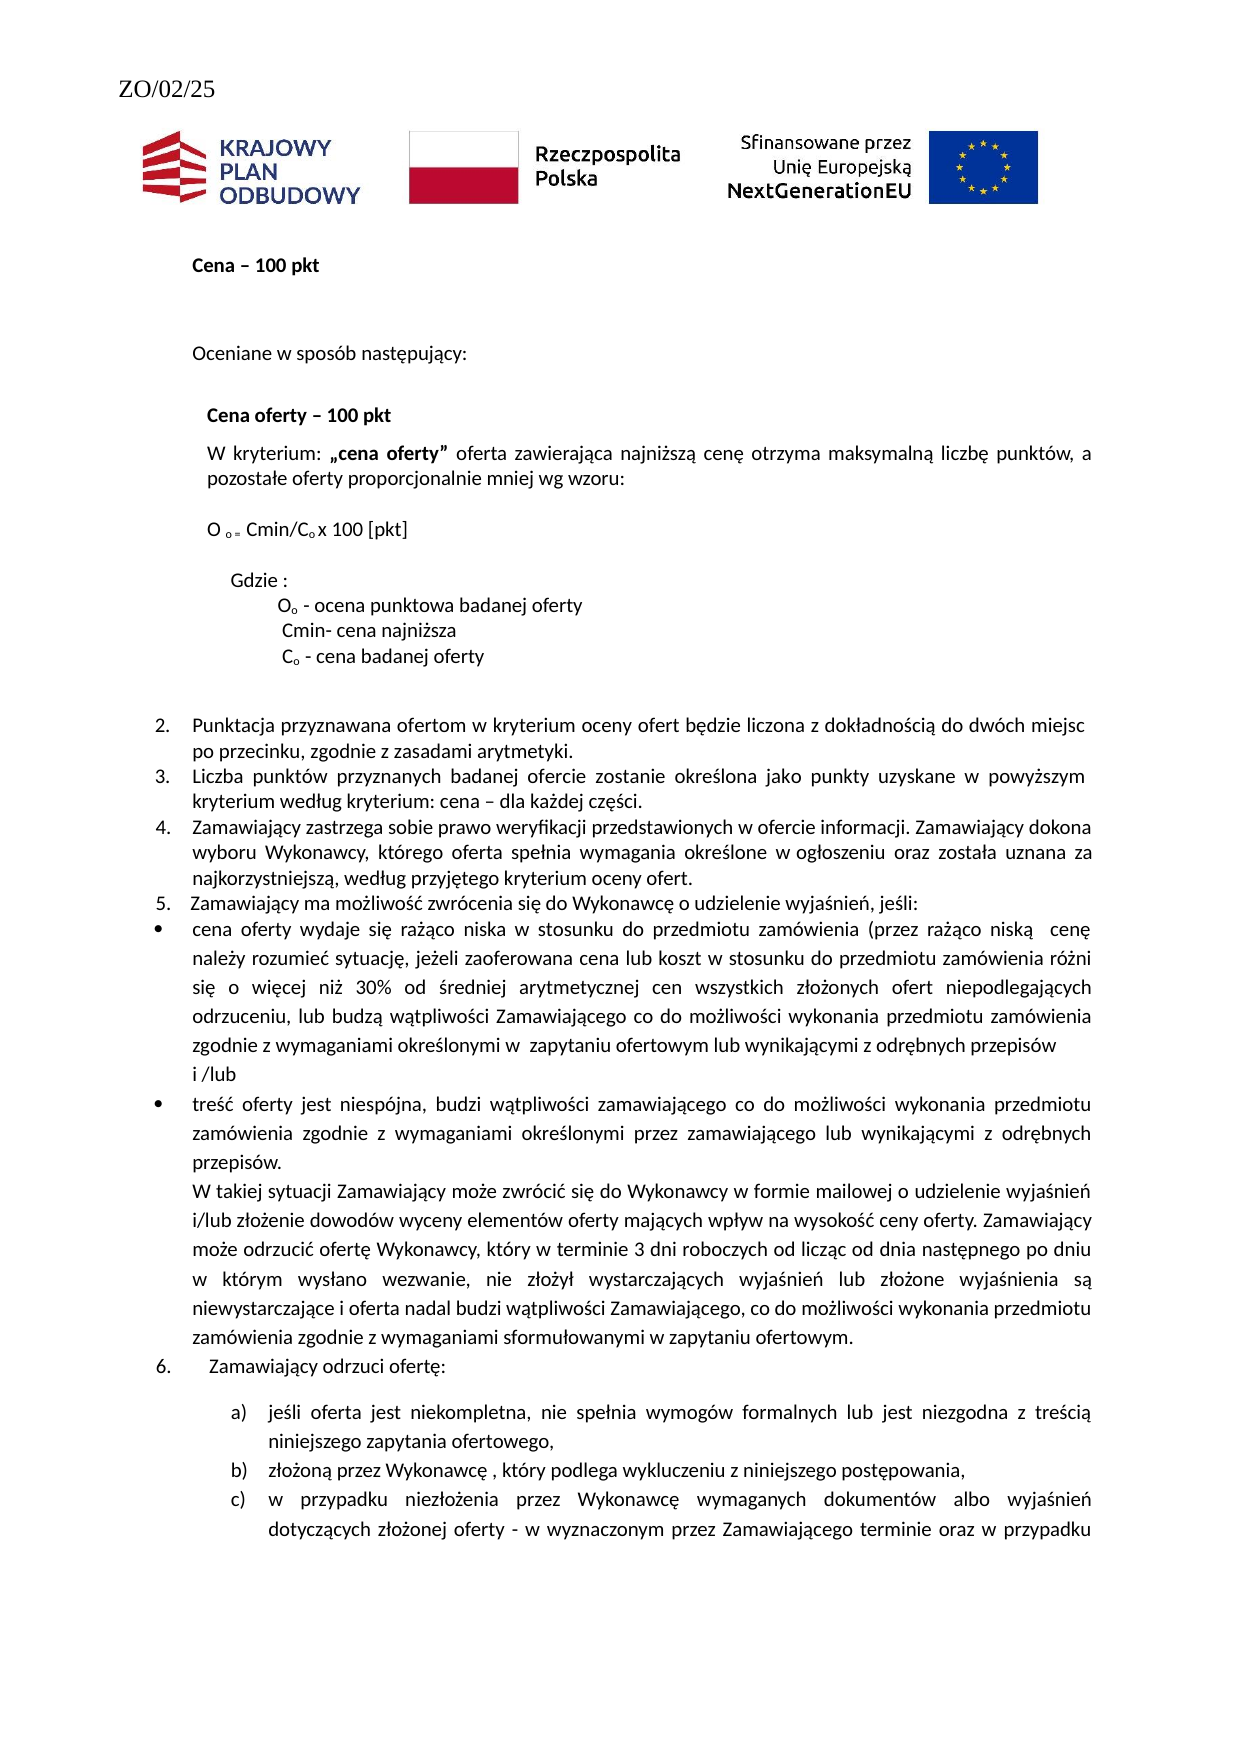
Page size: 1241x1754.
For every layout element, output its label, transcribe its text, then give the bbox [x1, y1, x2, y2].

picture [118, 106, 1062, 228]
text i /lub [192, 1062, 1093, 1087]
text Gdzie : [207, 567, 1093, 592]
text Oceniane w sposób następujący: [192, 340, 1093, 365]
list cena oferty wydaje się rażąco niska w stosunku do przedmiotu zamówienia (przez rażąco niską cenę należy rozumieć sytuację, jeżeli zaoferowana cena lub koszt w stosunku do przedmiotu zamówienia różni się o więcej niż 30% od średniej arytmetycznej cen wszystkich złożonych ofert niepodlegających odrzuceniu, lub budzą wątpliwości Zamawiającego co do możliwości wykonania przedmiotu zamówienia zgodnie z wymaganiami określonymi w zapytaniu ofertowym lub wynikającymi z odrębnych przepisów [154, 916, 1093, 1058]
text Cmin- cena najniższa [207, 618, 1093, 643]
list złożoną przez Wykonawcę , który podlega wykluczeniu z niniejszego postępowania, [231, 1457, 1093, 1483]
text Cena oferty – 100 pkt [207, 402, 1093, 427]
list Punktacja przyznawana ofertom w kryterium oceny ofert będzie liczona z dokładnością do dwóch miejsc po przecinku, zgodnie z zasadami arytmetyki. [154, 712, 1087, 763]
text 4. Zamawiający zastrzega sobie prawo weryfikacji przedstawionych w ofercie informacji. Zamawiający dokona wyboru Wykonawcy, którego oferta spełnia wymagania określone w ogłoszeniu oraz została uznana za najkorzystniejszą, według przyjętego kryterium oceny ofert. [155, 814, 1093, 890]
text Co - cena badanej oferty [207, 643, 1093, 668]
list treść oferty jest niespójna, budzi wątpliwości zamawiającego co do możliwości wykonania przedmiotu zamówienia zgodnie z wymaganiami określonymi przez zamawiającego lub wynikającymi z odrębnych przepisów. [154, 1091, 1093, 1174]
list Cena – 100 pkt [192, 252, 1093, 278]
text 6. Zamawiający odrzuci ofertę: [156, 1353, 1093, 1379]
text O o = Cmin/Co x 100 [pkt] [207, 516, 1093, 541]
list Liczba punktów przyznanych badanej ofercie zostanie określona jako punkty uzyskane w powyższym kryterium według kryterium: cena – dla każdej części. [154, 763, 1087, 814]
text Oo - ocena punktowa badanej oferty [207, 592, 1093, 618]
list jeśli oferta jest niekompletna, nie spełnia wymogów formalnych lub jest niezgodna z treścią niniejszego zapytania ofertowego, [231, 1399, 1093, 1454]
text W takiej sytuacji Zamawiający może zwrócić się do Wykonawcy w formie mailowej o udzielenie wyjaśnień i/lub złożenie dowodów wyceny elementów oferty mających wpływ na wysokość ceny oferty. Zamawiający może odrzucić ofertę Wykonawcy, który w terminie 3 dni roboczych od licząc od dnia następnego po dniu w którym wysłano wezwanie, nie złożył wystarczających wyjaśnień lub złożone wyjaśnienia są niewystarczające i oferta nadal budzi wątpliwości Zamawiającego, co do możliwości wykonania przedmiotu zamówienia zgodnie z wymaganiami sformułowanymi w zapytaniu ofertowym. [192, 1178, 1093, 1349]
text 5. Zamawiający ma możliwość zwrócenia się do Wykonawcę o udzielenie wyjaśnień, jeśli: [155, 890, 1093, 916]
text W kryterium: „cena oferty” oferta zawierająca najniższą cenę otrzyma maksymalną liczbę punktów, a pozostałe oferty proporcjonalnie mniej wg wzoru: [207, 440, 1093, 491]
